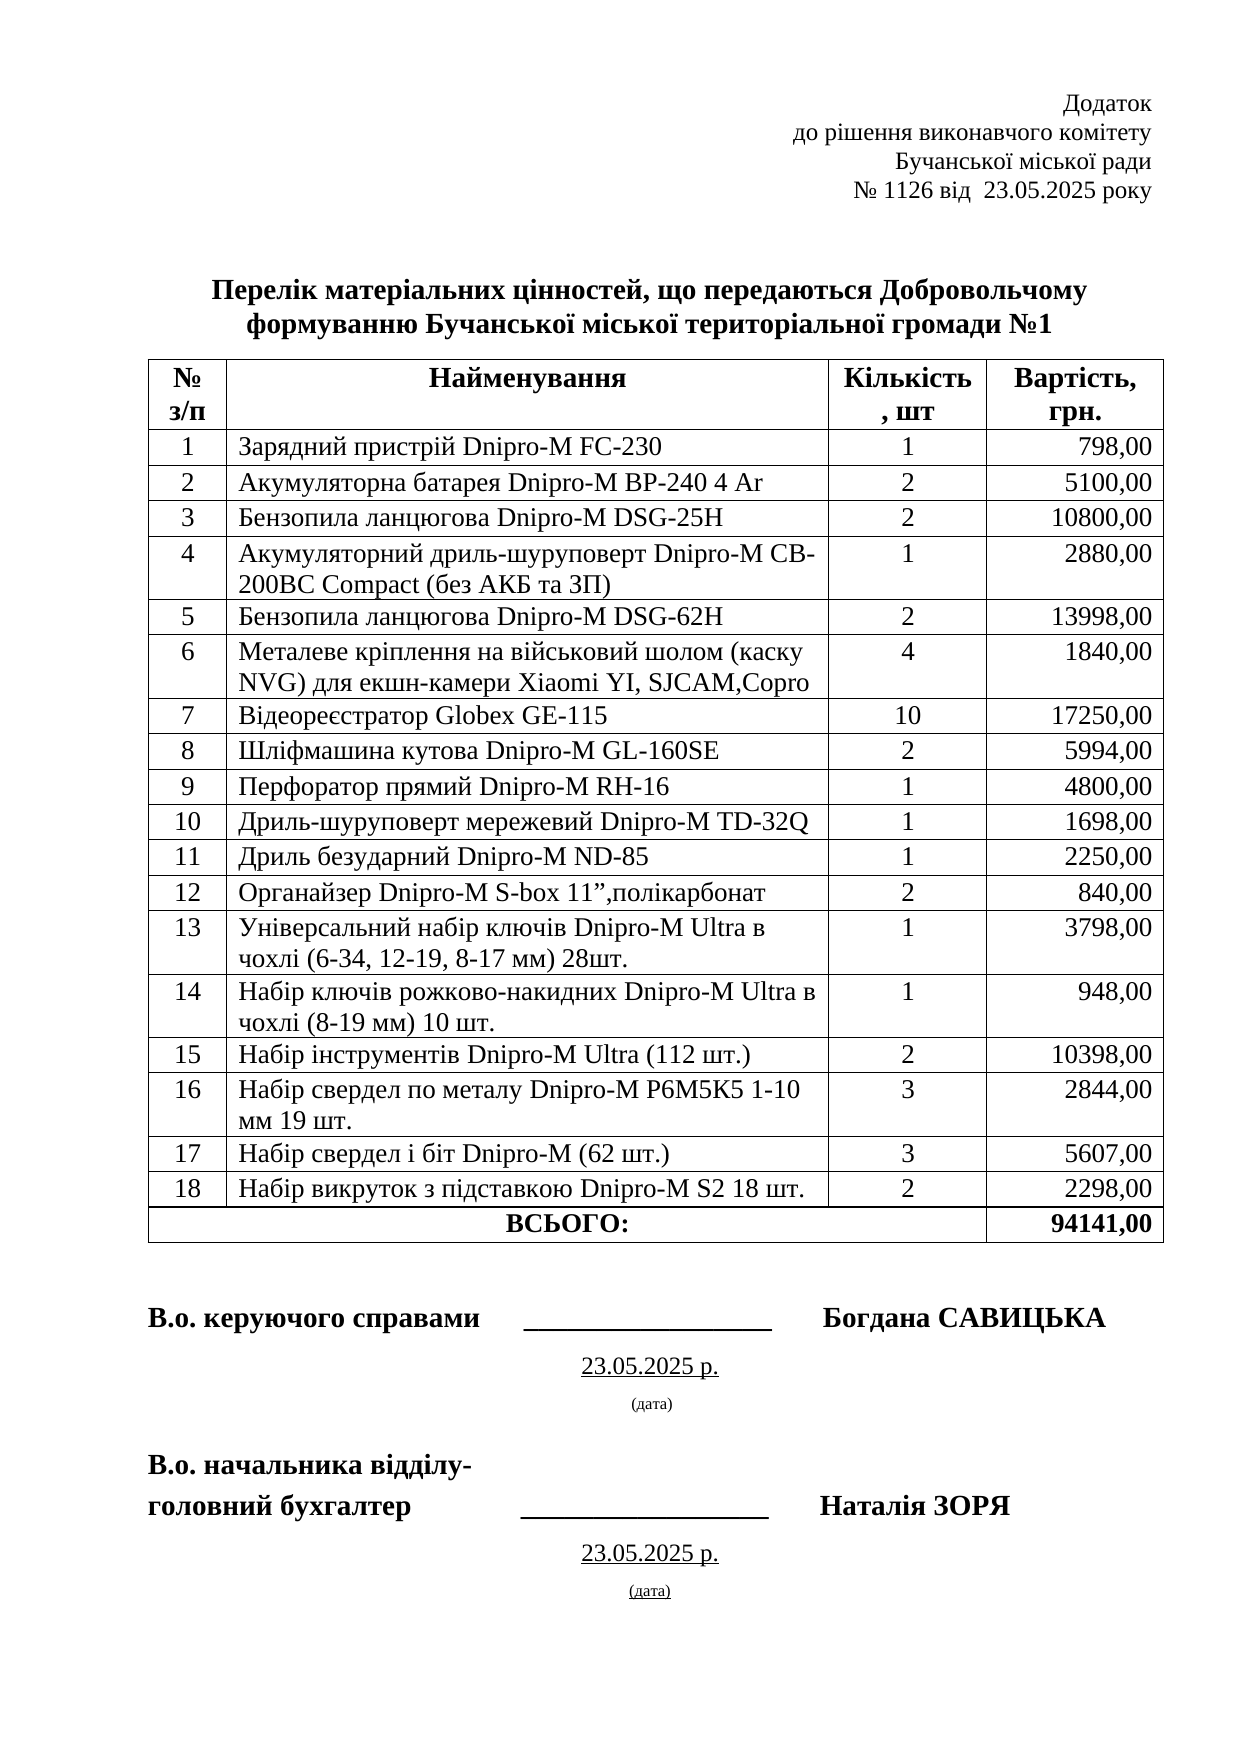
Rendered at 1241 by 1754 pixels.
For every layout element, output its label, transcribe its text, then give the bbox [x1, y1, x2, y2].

table_cell ВСЬОГО: [149, 1208, 986, 1242]
table_cell Універсальний набір ключів Dnipro-M Ultra в чохлі (6-34, 12-19, 8-17 мм) 28шт. [227, 911, 828, 973]
table_cell 8 [149, 734, 226, 768]
table_cell 5607,00 [987, 1137, 1163, 1171]
table_cell 2298,00 [987, 1172, 1163, 1206]
table_cell 2 [829, 876, 986, 910]
text 23.05.2025 р. [148, 1351, 1152, 1379]
text до рішення виконавчого комітету [148, 117, 1152, 146]
table_cell Відеореєстратор Globex GE-115 [227, 699, 828, 733]
table_cell Бензопила ланцюгова Dnipro-M DSG-25H [227, 501, 828, 536]
text Перелік матеріальних цінностей, що передаються Добровольчому формуванню Бучанської міської територіальної громади №1 [148, 272, 1152, 339]
table_cell 1 [829, 537, 986, 599]
table_cell Набір свердел і біт Dnipro-M (62 шт.) [227, 1137, 828, 1171]
table_cell 3798,00 [987, 911, 1163, 973]
table_cell 11 [149, 840, 226, 875]
table_cell 12 [149, 876, 226, 910]
table_cell 1 [829, 770, 986, 804]
table_cell 840,00 [987, 876, 1163, 910]
table_cell 10398,00 [987, 1038, 1163, 1072]
table_cell 1840,00 [987, 635, 1163, 698]
text (дата) [148, 1581, 1152, 1600]
table_cell 798,00 [987, 430, 1163, 465]
table_cell 1 [829, 975, 986, 1037]
table_cell 2 [829, 1038, 986, 1072]
text Бучанської міської ради [148, 146, 1152, 175]
text В.о. керуючого справами _________________ Богдана САВИЦЬКА [148, 1300, 1152, 1334]
table_cell Набір викруток з підставкою Dnipro-M S2 18 шт. [227, 1172, 828, 1206]
table_cell 5100,00 [987, 466, 1163, 500]
table_cell 6 [149, 635, 226, 698]
table_cell 2880,00 [987, 537, 1163, 599]
table_cell 2 [829, 1172, 986, 1206]
table_header Вартість, грн. [987, 360, 1163, 429]
table_cell 16 [149, 1073, 226, 1136]
text В.о. начальника відділу- [148, 1447, 1152, 1481]
table_cell Бензопила ланцюгова Dnipro-M DSG-62H [227, 600, 828, 634]
table_cell 2844,00 [987, 1073, 1163, 1136]
table_cell 4 [829, 635, 986, 698]
text Додаток [148, 88, 1152, 117]
table_cell 2 [829, 600, 986, 634]
table_cell 15 [149, 1038, 226, 1072]
table_cell 2 [149, 466, 226, 500]
table_cell Органайзер Dnipro-M S-box 11”,полікарбонат [227, 876, 828, 910]
table_cell 14 [149, 975, 226, 1037]
table_cell 10800,00 [987, 501, 1163, 536]
table_cell 948,00 [987, 975, 1163, 1037]
table_cell 2 [829, 501, 986, 536]
table_cell 7 [149, 699, 226, 733]
table_cell Перфоратор прямий Dnipro-M RH-16 [227, 770, 828, 804]
table_header Найменування [227, 360, 828, 429]
table_cell Металеве кріплення на військовий шолом (каску NVG) для екшн-камери Xiaomi YI, SJCAM,Copro [227, 635, 828, 698]
table_cell Дриль-шуруповерт мережевий Dnipro-M TD-32Q [227, 805, 828, 839]
table_cell 1698,00 [987, 805, 1163, 839]
table_cell 1 [829, 430, 986, 465]
text головний бухгалтер _________________ Наталія ЗОРЯ [148, 1488, 1152, 1521]
table_cell 2 [829, 466, 986, 500]
table_cell Дриль безударний Dnipro-M ND-85 [227, 840, 828, 875]
table_cell 10 [829, 699, 986, 733]
table_cell 17 [149, 1137, 226, 1171]
table_cell 1 [829, 840, 986, 875]
table_cell 17250,00 [987, 699, 1163, 733]
table_cell 13998,00 [987, 600, 1163, 634]
table_cell 1 [829, 911, 986, 973]
table_cell 3 [829, 1073, 986, 1136]
table_cell 1 [829, 805, 986, 839]
table_cell Акумуляторний дриль-шуруповерт Dnipro-M СВ-200ВС Compact (без АКБ та ЗП) [227, 537, 828, 599]
table_cell 1 [149, 430, 226, 465]
table_cell 4 [149, 537, 226, 599]
table_cell 4800,00 [987, 770, 1163, 804]
table_cell Набір свердел по металу Dnipro-M Р6М5К5 1-10 мм 19 шт. [227, 1073, 828, 1136]
table_header Кількість, шт [829, 360, 986, 429]
table_cell Акумуляторна батарея Dnipro-M BP-240 4 Ar [227, 466, 828, 500]
table_cell 9 [149, 770, 226, 804]
table_cell 3 [829, 1137, 986, 1171]
table_cell 13 [149, 911, 226, 973]
table_cell 3 [149, 501, 226, 536]
table_cell 5 [149, 600, 226, 634]
table_header № з/п [149, 360, 226, 429]
table_cell Набір ключів рожково-накидних Dnipro-M Ultra в чохлі (8-19 мм) 10 шт. [227, 975, 828, 1037]
text № 1126 від 23.05.2025 року [148, 175, 1152, 203]
text 23.05.2025 р. [148, 1538, 1152, 1567]
table_cell Зарядний пристрій Dnipro-M FC-230 [227, 430, 828, 465]
text (дата) [148, 1394, 1152, 1413]
table_cell 2 [829, 734, 986, 768]
table_cell 18 [149, 1172, 226, 1206]
table_cell Шліфмашина кутова Dnipro-M GL-160SE [227, 734, 828, 768]
table_cell 94141,00 [987, 1208, 1163, 1242]
table_cell 5994,00 [987, 734, 1163, 768]
table_cell 2250,00 [987, 840, 1163, 875]
table_cell 10 [149, 805, 226, 839]
table_cell Набір інструментів Dnipro-M Ultra (112 шт.) [227, 1038, 828, 1072]
